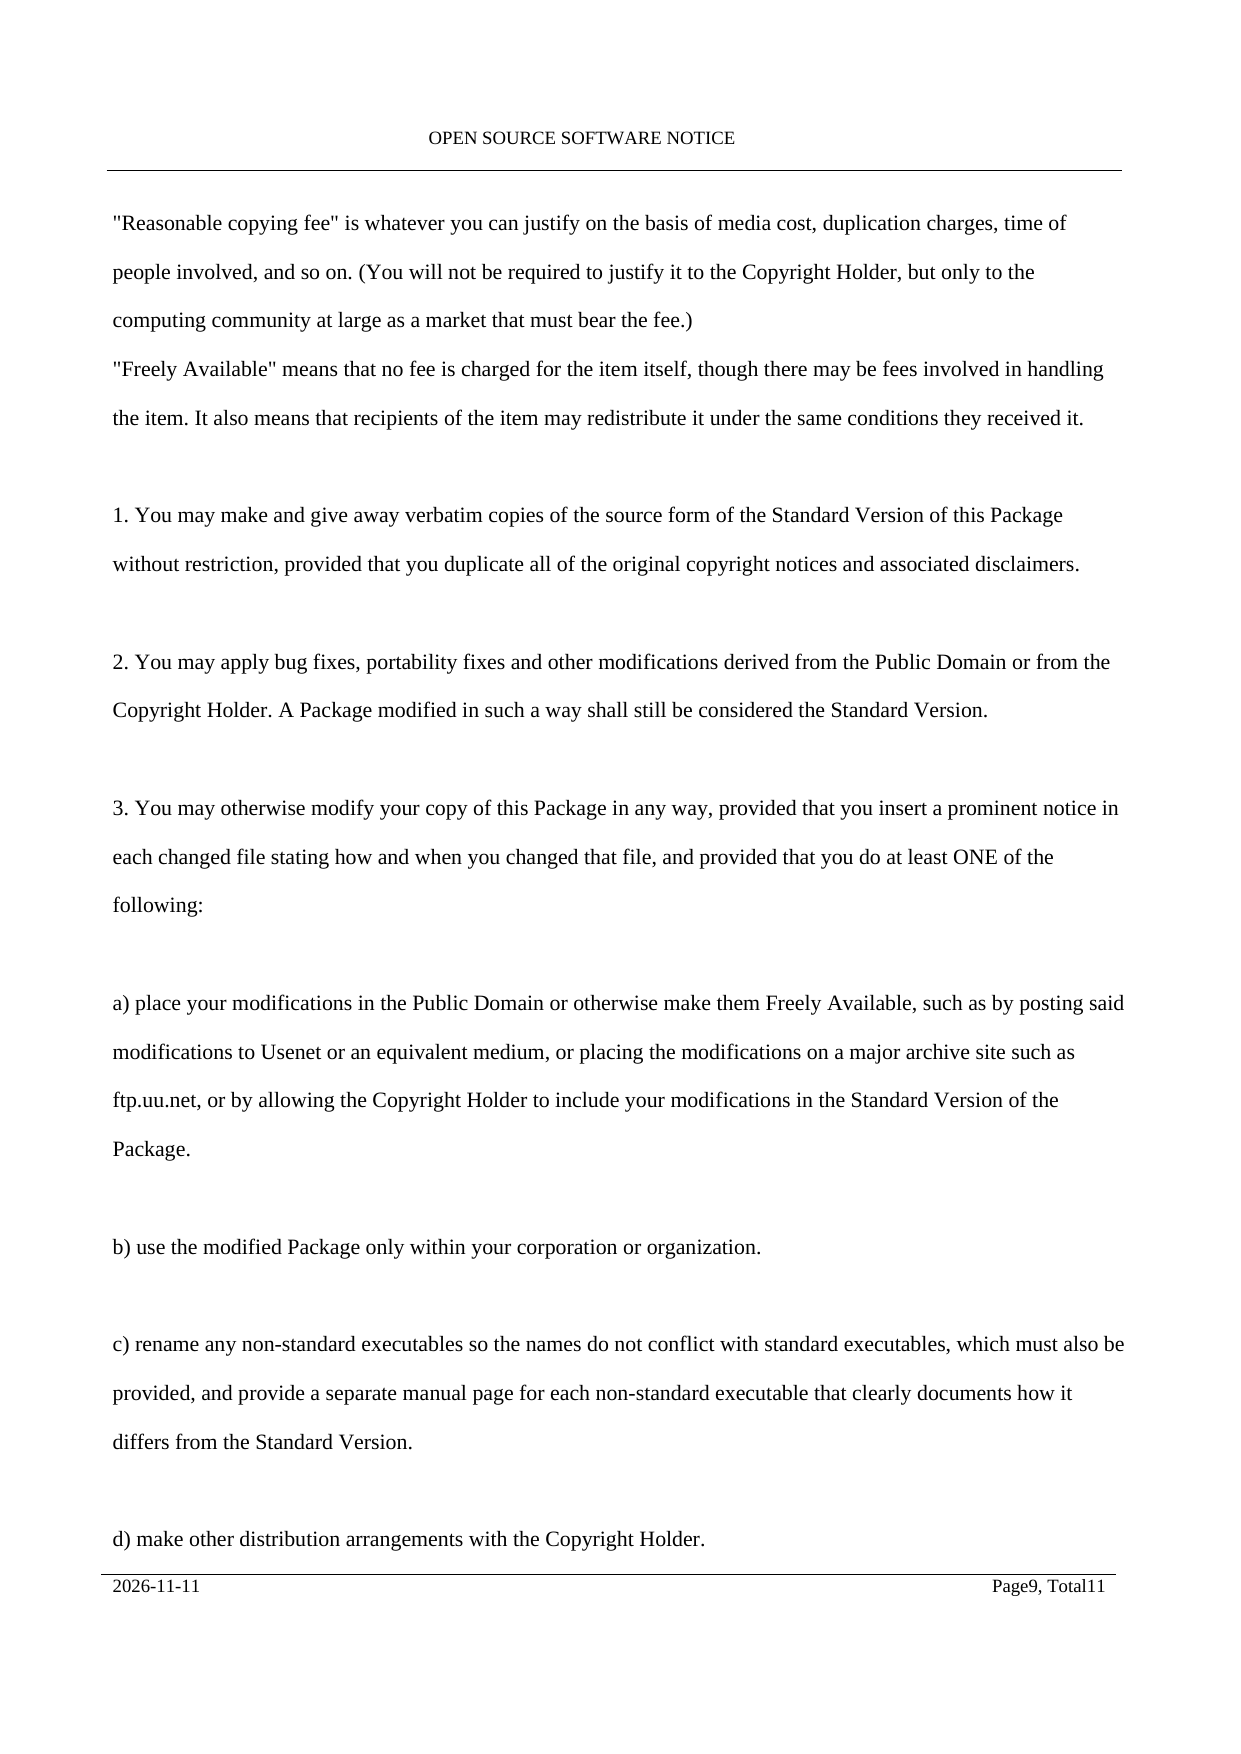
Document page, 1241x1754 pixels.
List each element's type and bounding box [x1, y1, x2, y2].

text [112, 206, 1128, 1555]
